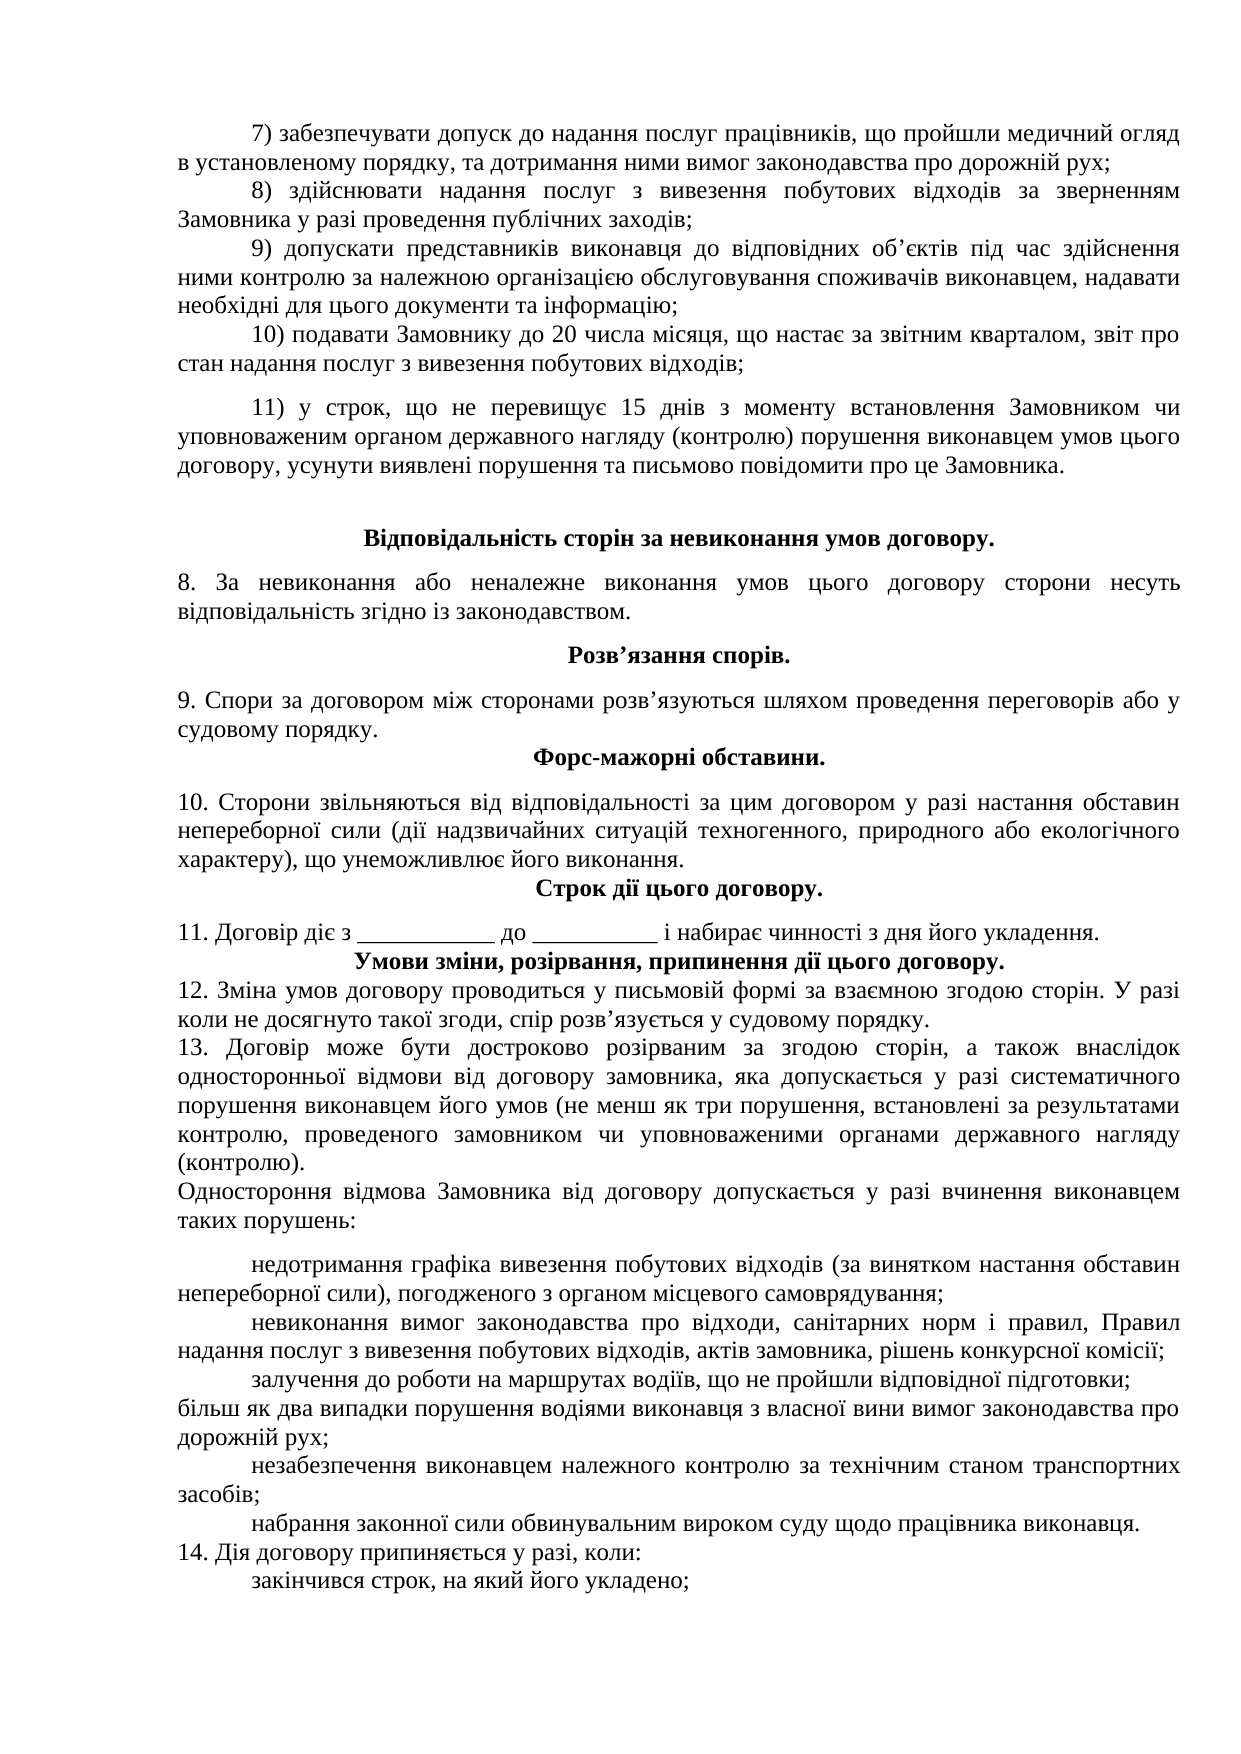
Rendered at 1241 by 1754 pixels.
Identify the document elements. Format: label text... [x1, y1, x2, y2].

text 13. Договір може бути достроково розірваним за згодою сторін, а також внаслідок односторонньої відмови від договору замовника, яка допускається у разі систематичного порушення виконавцем його умов (не менш як три порушення, встановлені за результатами контролю, проведеного замовником чи уповноваженими органами державного нагляду (контролю). [177, 1032, 1181, 1176]
text більш як два випадки порушення водіями виконавця з власної вини вимог законодавства про дорожній рух; [177, 1393, 1181, 1451]
text 12. Зміна умов договору проводиться у письмовій формі за взаємною згодою сторін. У разі коли не досягнуто такої згоди, спір розв’язується у судовому порядку. [177, 975, 1181, 1032]
text Строк дії цього договору. [177, 873, 1181, 902]
text 8. За невиконання або неналежне виконання умов цього договору сторони несуть відповідальність згідно із законодавством. [177, 567, 1181, 625]
text 9) допускати представників виконавця до відповідних об’єктів під час здійснення ними контролю за належною організацією обслуговування споживачів виконавцем, надавати необхідні для цього документи та інформацію; [177, 233, 1181, 319]
text невиконання вимог законодавства про відходи, санітарних норм і правил, Правил надання послуг з вивезення побутових відходів, актів замовника, рішень конкурсної комісії; [177, 1307, 1181, 1364]
text 10) подавати Замовнику до 20 числа місяця, що настає за звітним кварталом, звіт про стан надання послуг з вивезення побутових відходів; [177, 319, 1181, 377]
text Форс-мажорні обставини. [177, 742, 1181, 771]
text 8) здійснювати надання послуг з вивезення побутових відходів за зверненням Замовника у разі проведення публічних заходів; [177, 176, 1181, 233]
text набрання законної сили обвинувальним вироком суду щодо працівника виконавця. [177, 1508, 1181, 1537]
text 11. Договір діє з ___________ до __________ і набирає чинності з дня його укладення. [177, 917, 1181, 946]
text Умови зміни, розірвання, припинення дії цього договору. [177, 946, 1181, 975]
text залучення до роботи на маршрутах водіїв, що не пройшли відповідної підготовки; [177, 1364, 1181, 1393]
text незабезпечення виконавцем належного контролю за технічним станом транспортних засобів; [177, 1451, 1181, 1508]
text 10. Сторони звільняються від відповідальності за цим договором у разі настання обставин непереборної сили (дії надзвичайних ситуацій техногенного, природного або екологічного характеру), що унеможливлює його виконання. [177, 787, 1181, 873]
text 11) у строк, що не перевищує 15 днів з моменту встановлення Замовником чи уповноваженим органом державного нагляду (контролю) порушення виконавцем умов цього договору, усунути виявлені порушення та письмово повідомити про це Замовника. [177, 392, 1181, 479]
text недотримання графіка вивезення побутових відходів (за винятком настання обставин непереборної сили), погодженого з органом місцевого самоврядування; [177, 1249, 1181, 1307]
text 14. Дія договору припиняється у разі, коли: [177, 1537, 1181, 1566]
text Одностороння відмова Замовника від договору допускається у разі вчинення виконавцем таких порушень: [177, 1176, 1181, 1234]
text 9. Спори за договором між сторонами розв’язуються шляхом проведення переговорів або у судовому порядку. [177, 685, 1181, 742]
text закінчився строк, на який його укладено; [177, 1566, 1181, 1594]
text Відповідальність сторін за невиконання умов договору. [177, 523, 1181, 552]
text 7) забезпечувати допуск до надання послуг працівників, що пройшли медичний огляд в установленому порядку, та дотримання ними вимог законодавства про дорожній рух; [177, 118, 1181, 176]
text Розв’язання спорів. [177, 641, 1181, 669]
